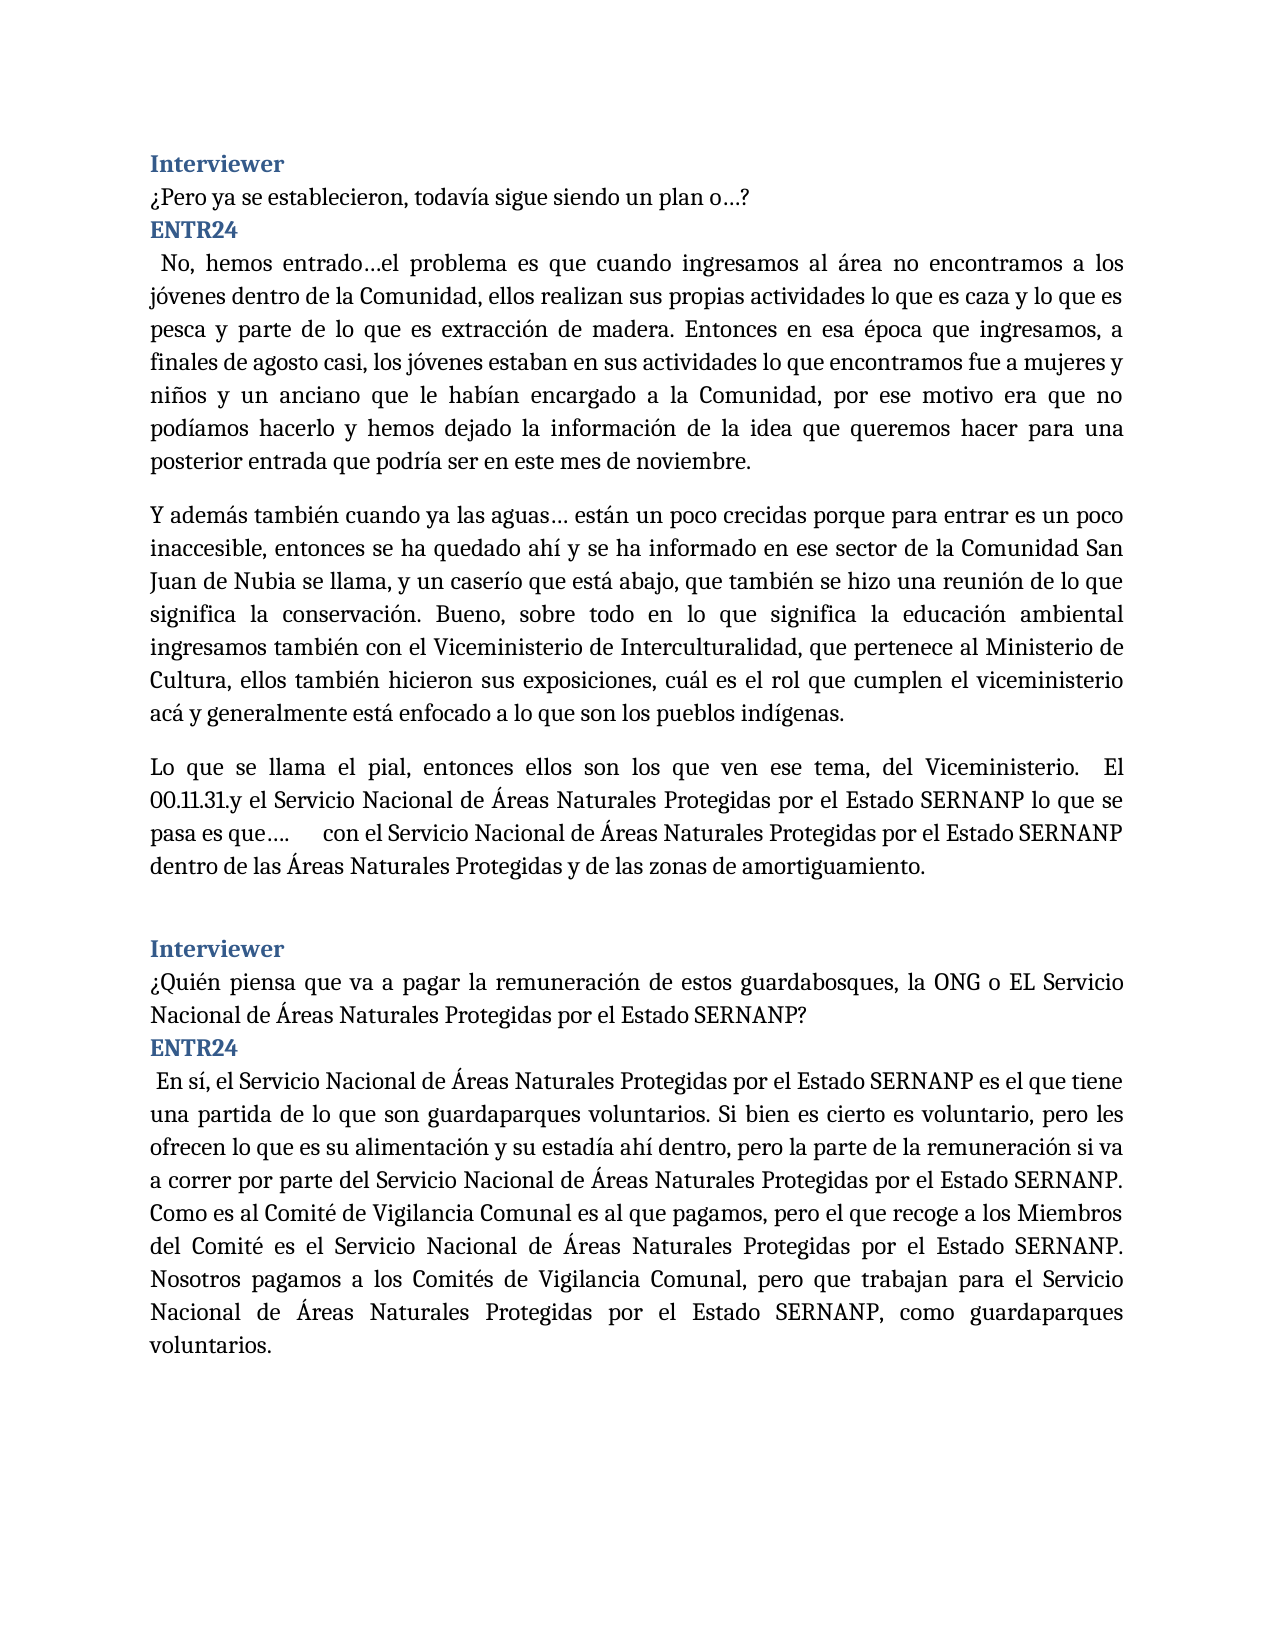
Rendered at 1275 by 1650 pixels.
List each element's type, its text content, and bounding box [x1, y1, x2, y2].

subtitle Interviewer ¿Pero ya se establecieron, todavía sigue siendo un plan o…? [150, 150, 1125, 212]
text ENTR24 No, hemos entrado…el problema es que cuando ingresamos al área no encontramos a los jóvenes dentro de la Comunidad, ellos realizan sus propias actividades lo que es caza y lo que es pesca y parte de lo que es extracción de madera. Entonces en esa época que ingresamos, a finales de agosto casi, los jóvenes estaban en sus actividades lo que encontramos fue a mujeres y niños y un anciano que le habían encargado a la Comunidad, por ese motivo era que no podíamos hacerlo y hemos dejado la información de la idea que queremos hacer para una posterior entrada que podría ser en este mes de noviembre. [150, 216, 1125, 476]
subtitle Interviewer ¿Quién piensa que va a pagar la remuneración de estos guardabosques, la ONG o EL Servicio Nacional de Áreas Naturales Protegidas por el Estado SERNANP? [150, 935, 1125, 1030]
text ENTR24 En sí, el Servicio Nacional de Áreas Naturales Protegidas por el Estado SERNANP es el que tiene una partida de lo que son guardaparques voluntarios. Si bien es cierto es voluntario, pero les ofrecen lo que es su alimentación y su estadía ahí dentro, pero la parte de la remuneración si va a correr por parte del Servicio Nacional de Áreas Naturales Protegidas por el Estado SERNANP. Como es al Comité de Vigilancia Comunal es al que pagamos, pero el que recoge a los Miembros del Comité es el Servicio Nacional de Áreas Naturales Protegidas por el Estado SERNANP. Nosotros pagamos a los Comités de Vigilancia Comunal, pero que trabajan para el Servicio Nacional de Áreas Naturales Protegidas por el Estado SERNANP, como guardaparques voluntarios. [150, 1034, 1125, 1360]
text Y además también cuando ya las aguas… están un poco crecidas porque para entrar es un poco inaccesible, entonces se ha quedado ahí y se ha informado en ese sector de la Comunidad San Juan de Nubia se llama, y un caserío que está abajo, que también se hizo una reunión de lo que significa la conservación. Bueno, sobre todo en lo que significa la educación ambiental ingresamos también con el Viceministerio de Interculturalidad, que pertenece al Ministerio de Cultura, ellos también hicieron sus exposiciones, cuál es el rol que cumplen el viceministerio acá y generalmente está enfocado a lo que son los pueblos indígenas. [150, 501, 1125, 728]
text Lo que se llama el pial, entonces ellos son los que ven ese tema, del Viceministerio. El 00.11.31.y el Servicio Nacional de Áreas Naturales Protegidas por el Estado SERNANP lo que se pasa es que…. con el Servicio Nacional de Áreas Naturales Protegidas por el Estado SERNANP dentro de las Áreas Naturales Protegidas y de las zonas de amortiguamiento. [150, 753, 1125, 881]
